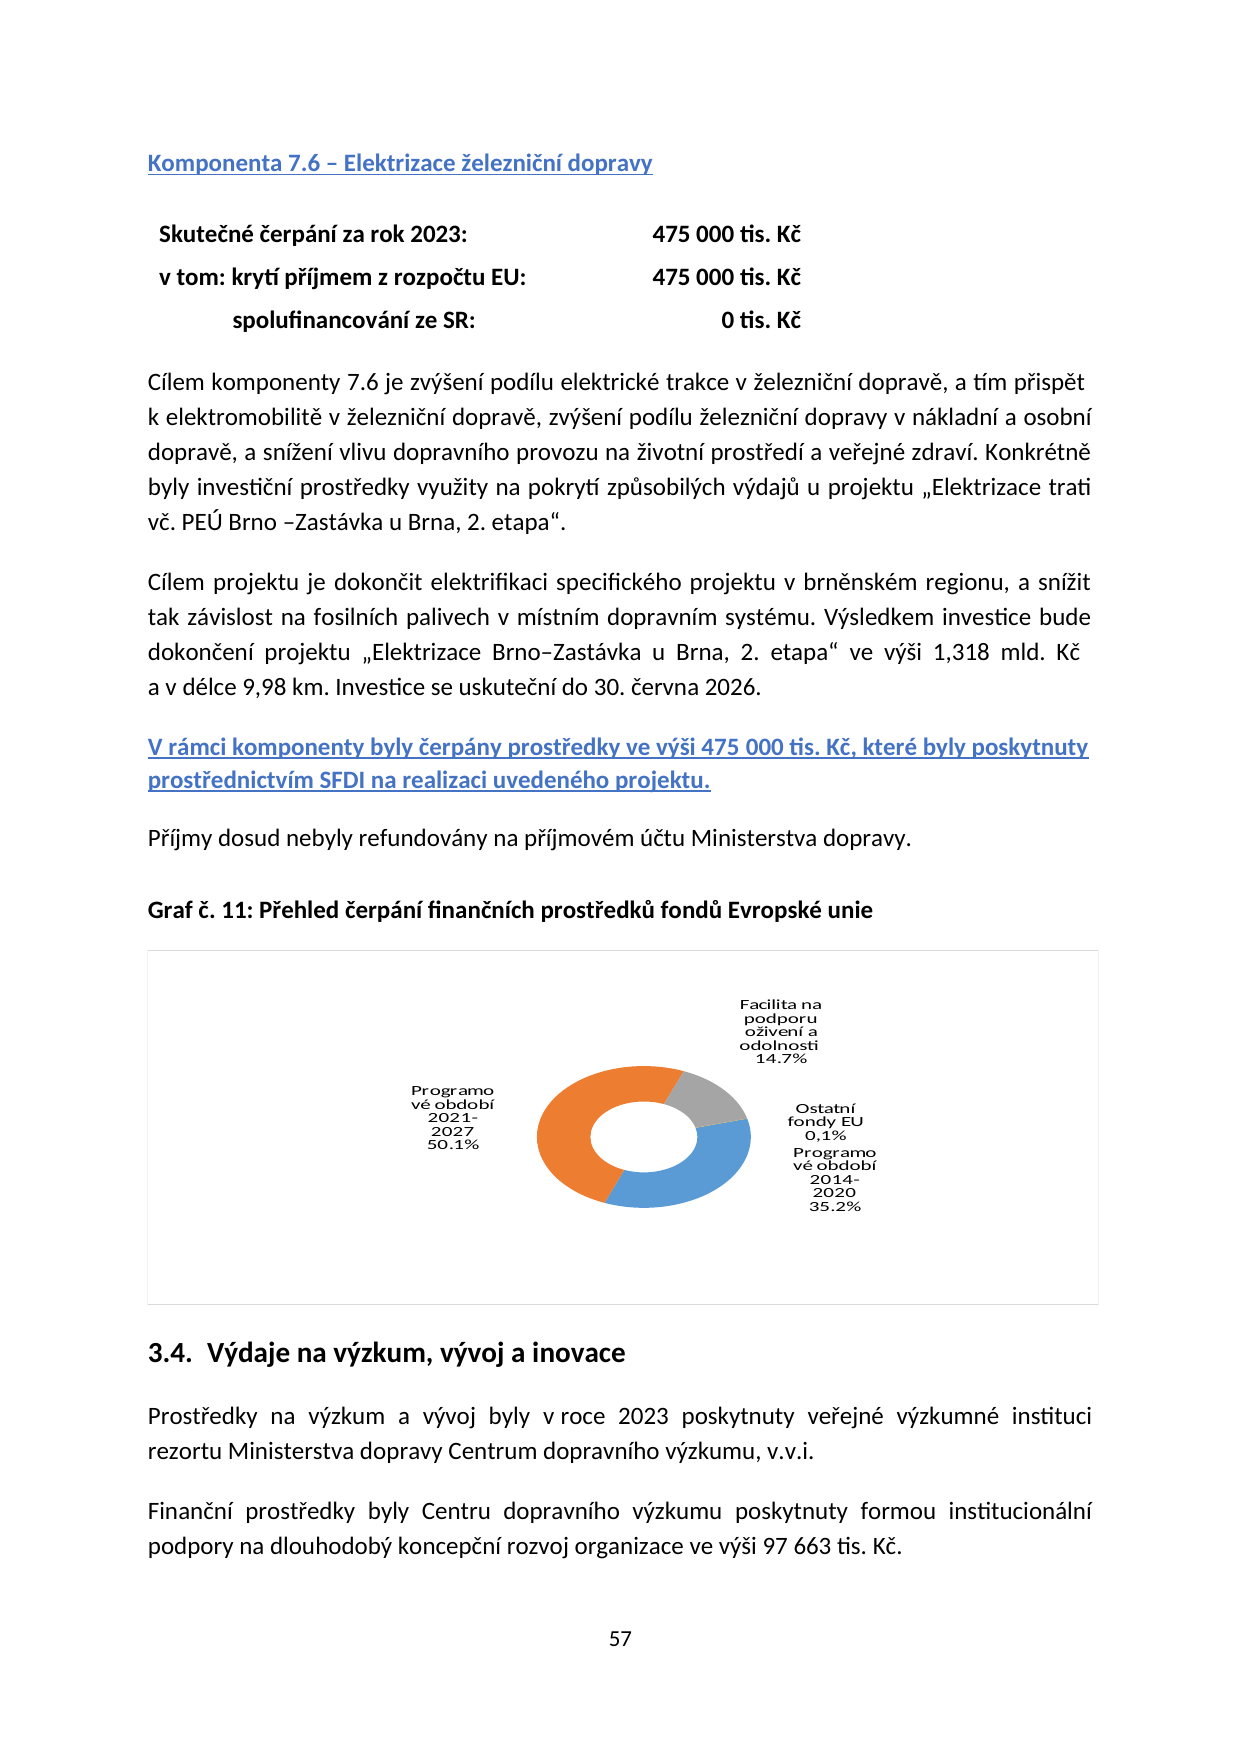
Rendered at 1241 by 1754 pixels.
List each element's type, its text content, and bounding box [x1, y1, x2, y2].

text Komponenta 7.6 – Elektrizace železniční dopravy [148, 148, 1093, 178]
text Cílem komponenty 7.6 je zvýšení podílu elektrické trakce v železniční dopravě, a tím přispět k elektromobilitě v železniční dopravě, zvýšení podílu železniční dopravy v nákladní a osobní dopravě, a snížení vlivu dopravního provozu na životní prostředí a veřejné zdraví. Konkrétně byly investiční prostředky využity na pokrytí způsobilých výdajů u projektu „Elektrizace trati vč. PEÚ Brno –Zastávka u Brna, 2. etapa“. [148, 366, 1093, 537]
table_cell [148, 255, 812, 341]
text Výdaje na výzkum, vývoj a inovace [148, 1334, 1093, 1370]
text Příjmy dosud nebyly refundovány na příjmovém účtu Ministerstva dopravy. [148, 822, 1093, 853]
text Cílem projektu je dokončit elektrifikaci specifického projektu v brněnském regionu, a snížit tak závislost na fosilních palivech v místním dopravním systému. Výsledkem investice bude dokončení projektu „Elektrizace Brno–Zastávka u Brna, 2. etapa“ ve výši 1,318 mld. Kč a v délce 9,98 km. Investice se uskuteční do 30. června 2026. [148, 566, 1093, 702]
text Prostředky na výzkum a vývoj byly v roce 2023 poskytnuty veřejné výzkumné instituci rezortu Ministerstva dopravy Centrum dopravního výzkumu, v.v.i. [148, 1400, 1093, 1466]
text V rámci komponenty byly čerpány prostředky ve výši 475 000 tis. Kč, které byly poskytnuty prostřednictvím SFDI na realizaci uvedeného projektu. [148, 731, 1093, 795]
text Finanční prostředky byly Centru dopravního výzkumu poskytnuty formou institucionální podpory na dlouhodobý koncepční rozvoj organizace ve výši 97 663 tis. Kč. [148, 1495, 1093, 1561]
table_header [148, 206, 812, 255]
text Graf č. 11: Přehled čerpání finančních prostředků fondů Evropské unie [148, 895, 1093, 925]
